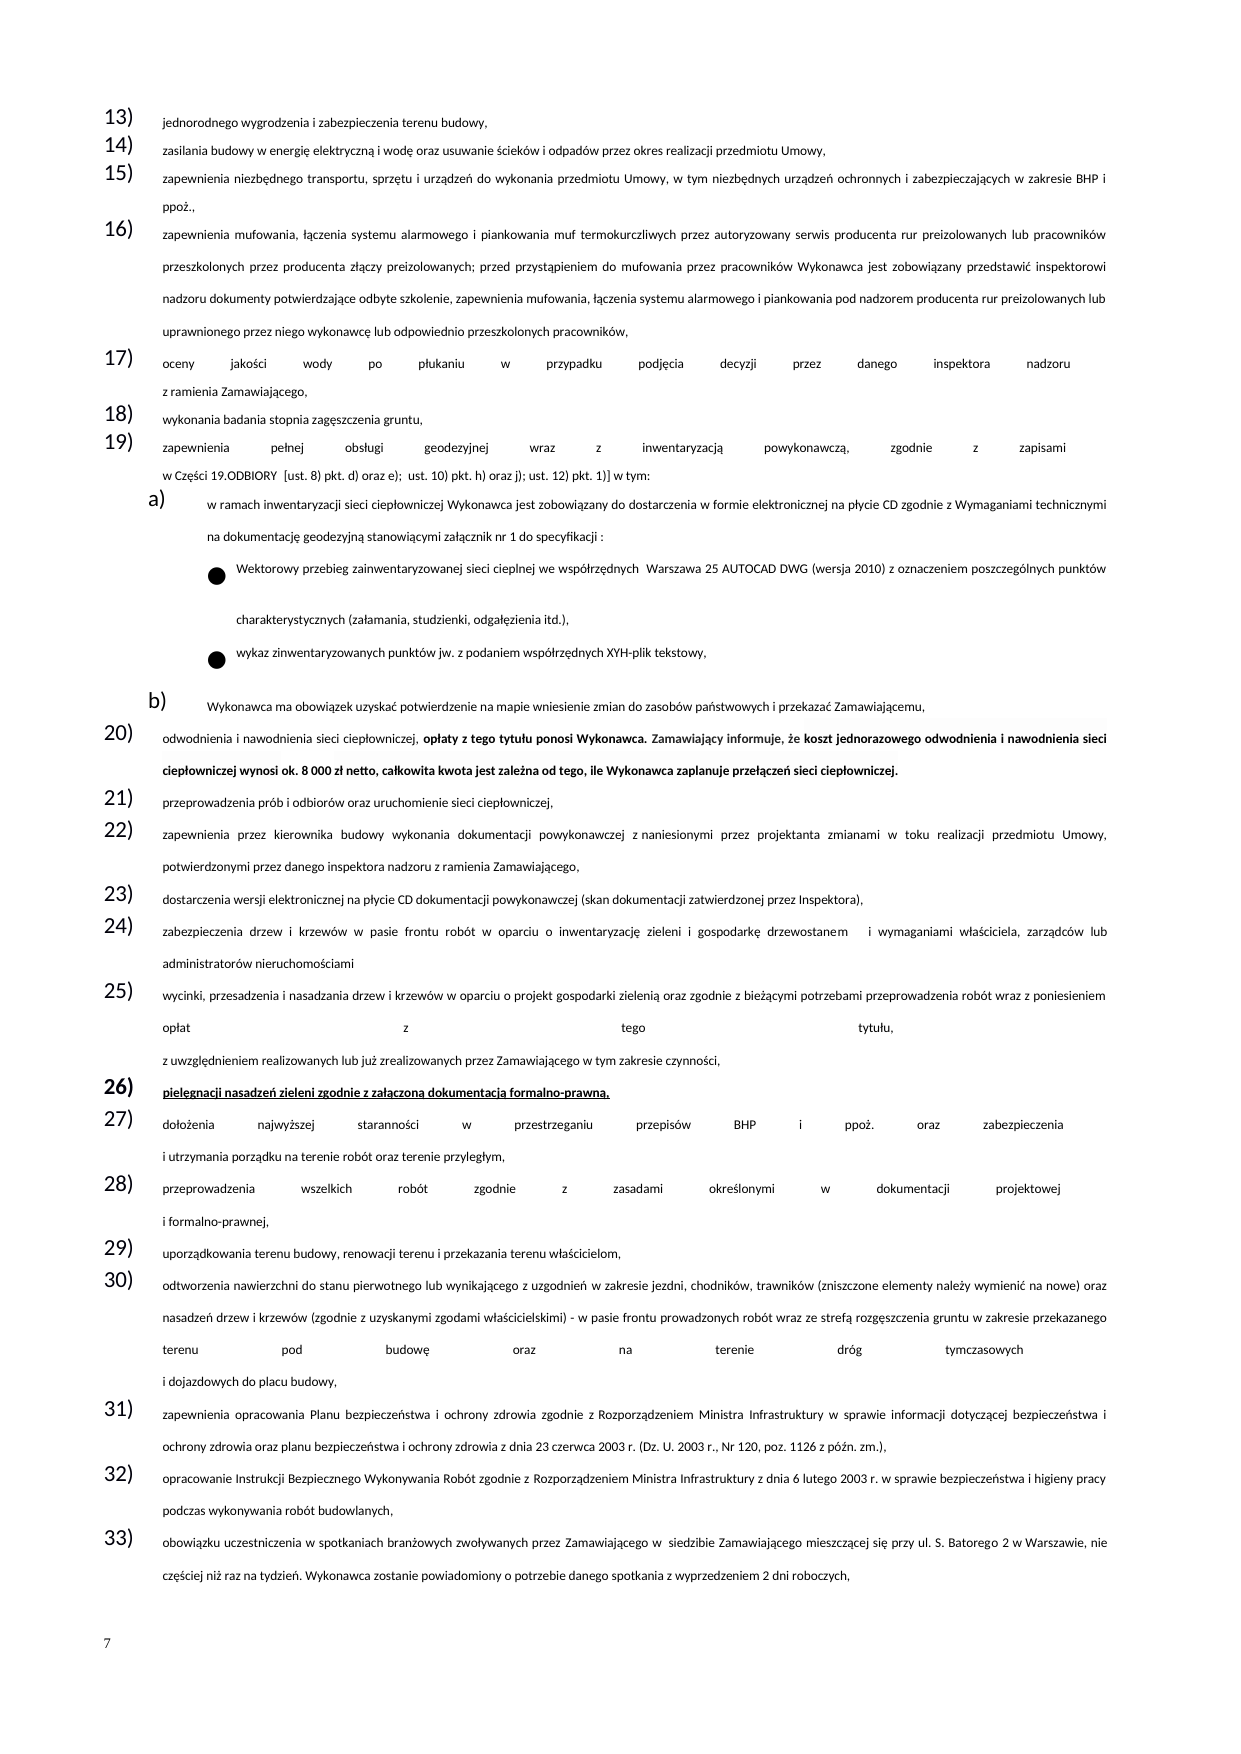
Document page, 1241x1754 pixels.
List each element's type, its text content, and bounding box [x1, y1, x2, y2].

list dostarczenia wersji elektronicznej na płycie CD dokumentacji powykonawczej (skan dokumentacji zatwierdzonej przez Inspektora), [103, 879, 1107, 907]
list zapewnienia przez kierownika budowy wykonania dokumentacji powykonawczej z naniesionymi przez projektanta zmianami w toku realizacji przedmiotu Umowy, potwierdzonymi przez danego inspektora nadzoru z ramienia Zamawiającego, [103, 815, 1107, 875]
list zapewnienia pełnej obsługi geodezyjnej wraz z inwentaryzacją powykonawczą, zgodnie z zapisami w Części 19.ODBIORY [103, 427, 1107, 484]
list oceny jakości wody po płukaniu w przypadku podjęcia decyzji przez danego inspektora nadzoru z ramienia Zamawiającego, [103, 343, 1107, 399]
list pielęgnacji nasadzeń zieleni zgodnie z załączoną dokumentacją formalno-prawną, [103, 1072, 1107, 1100]
list odtworzenia nawierzchni do stanu pierwotnego lub wynikającego z uzgodnień w zakresie jezdni, chodników, trawników (zniszczone elementy należy wymienić na nowe) oraz nasadzeń drzew i krzewów (zgodnie z uzyskanymi zgodami właścicielskimi) - w pasie frontu prowadzonych robót wraz ze strefą rozgęszczenia gruntu w zakresie przekazanego terenu pod budowę oraz na terenie dróg tymczasowych i dojazdowych do placu budowy, [103, 1266, 1107, 1390]
list uporządkowania terenu budowy, renowacji terenu i przekazania terenu właścicielom, [103, 1233, 1107, 1261]
list opracowanie Instrukcji Bezpiecznego Wykonywania Robót zgodnie z Rozporządzeniem Ministra Infrastruktury z dnia 6 lutego 2003 r. w sprawie bezpieczeństwa i higieny pracy podczas wykonywania robót budowlanych, [103, 1459, 1107, 1519]
list wykonania badania stopnia zagęszczenia gruntu, [103, 399, 1107, 427]
list wycinki, przesadzenia i nasadzania drzew i krzewów w oparciu o projekt gospodarki zielenią oraz zgodnie z bieżącymi potrzebami przeprowadzenia robót wraz z poniesieniem opłat z tego tytułu, z uwzględnieniem realizowanych lub już zrealizowanych przez Zamawiającego w tym zakresie czynności, [103, 976, 1107, 1068]
list odwodnienia i nawodnienia sieci ciepłowniczej, opłaty z tego tytułu ponosi Wykonawca. Zamawiający informuje, że koszt jednorazowego odwodnienia i nawodnienia sieci ciepłowniczej wynosi ok. 8 000 zł netto, całkowita kwota jest zależna od tego, ile Wykonawca zaplanuje przełączeń sieci ciepłowniczej. [103, 718, 1107, 778]
list Wektorowy przebieg zainwentaryzowanej sieci cieplnej we współrzędnych Warszawa 25 AUTOCAD DWG (wersja 2010) z oznaczeniem poszczególnych punktów charakterystycznych (załamania, studzienki, odgałęzienia itd.), [207, 549, 1107, 628]
list zapewnienia niezbędnego transportu, sprzętu i urządzeń do wykonania przedmiotu Umowy, w tym niezbędnych urządzeń ochronnych i zabezpieczających w zakresie BHP i ppoż., [103, 158, 1107, 214]
list zapewnienia mufowania, łączenia systemu alarmowego i piankowania muf termokurczliwych przez autoryzowany serwis producenta rur preizolowanych lub pracowników przeszkolonych przez producenta złączy preizolowanych; przed przystąpieniem do mufowania przez pracowników Wykonawca jest zobowiązany przedstawić inspektorowi nadzoru dokumenty potwierdzające odbyte szkolenie, zapewnienia mufowania, łączenia systemu alarmowego i piankowania pod nadzorem producenta rur preizolowanych lub uprawnionego przez niego wykonawcę lub odpowiednio przeszkolonych pracowników, [103, 214, 1107, 339]
list Wykonawca ma obowiązek uzyskać potwierdzenie na mapie wniesienie zmian do zasobów państwowych i przekazać Zamawiającemu, [148, 686, 1107, 714]
list przeprowadzenia prób i odbiorów oraz uruchomienie sieci ciepłowniczej, [103, 783, 1107, 811]
list zasilania budowy w energię elektryczną i wodę oraz usuwanie ścieków i odpadów przez okres realizacji przedmiotu Umowy, [103, 131, 1107, 158]
list zabezpieczenia drzew i krzewów w pasie frontu robót w oparciu o inwentaryzację zieleni i gospodarkę drzewostanem i wymaganiami właściciela, zarządców lub administratorów nieruchomościami [103, 911, 1107, 972]
list przeprowadzenia wszelkich robót zgodnie z zasadami określonymi w dokumentacji projektowej i formalno-prawnej, [103, 1169, 1107, 1229]
list w ramach inwentaryzacji sieci ciepłowniczej Wykonawca jest zobowiązany do dostarczenia w formie elektronicznej na płycie CD zgodnie z Wymaganiami technicznymi na dokumentację geodezyjną stanowiącymi załącznik nr 1 do specyfikacji : [148, 484, 1107, 545]
list wykaz zinwentaryzowanych punktów jw. z podaniem współrzędnych XYH-plik tekstowy, [207, 632, 1107, 679]
list zapewnienia opracowania Planu bezpieczeństwa i ochrony zdrowia zgodnie z Rozporządzeniem Ministra Infrastruktury w sprawie informacji dotyczącej bezpieczeństwa i ochrony zdrowia oraz planu bezpieczeństwa i ochrony zdrowia z dnia 23 czerwca 2003 r. (Dz. U. 2003 r., Nr 120, poz. 1126 z późn. zm.), [103, 1394, 1107, 1454]
list obowiązku uczestniczenia w spotkaniach branżowych zwoływanych przez Zamawiającego w siedzibie Zamawiającego mieszczącej się przy ul. S. Batorego 2 w Warszawie, nie częściej niż raz na tydzień. Wykonawca zostanie powiadomiony o potrzebie danego spotkania z wyprzedzeniem 2 dni roboczych, [103, 1523, 1107, 1583]
list jednorodnego wygrodzenia i zabezpieczenia terenu budowy, [103, 102, 1107, 131]
list dołożenia najwyższej staranności w przestrzeganiu przepisów BHP i ppoż. oraz zabezpieczenia i utrzymania porządku na terenie robót oraz terenie przyległym, [103, 1104, 1107, 1165]
